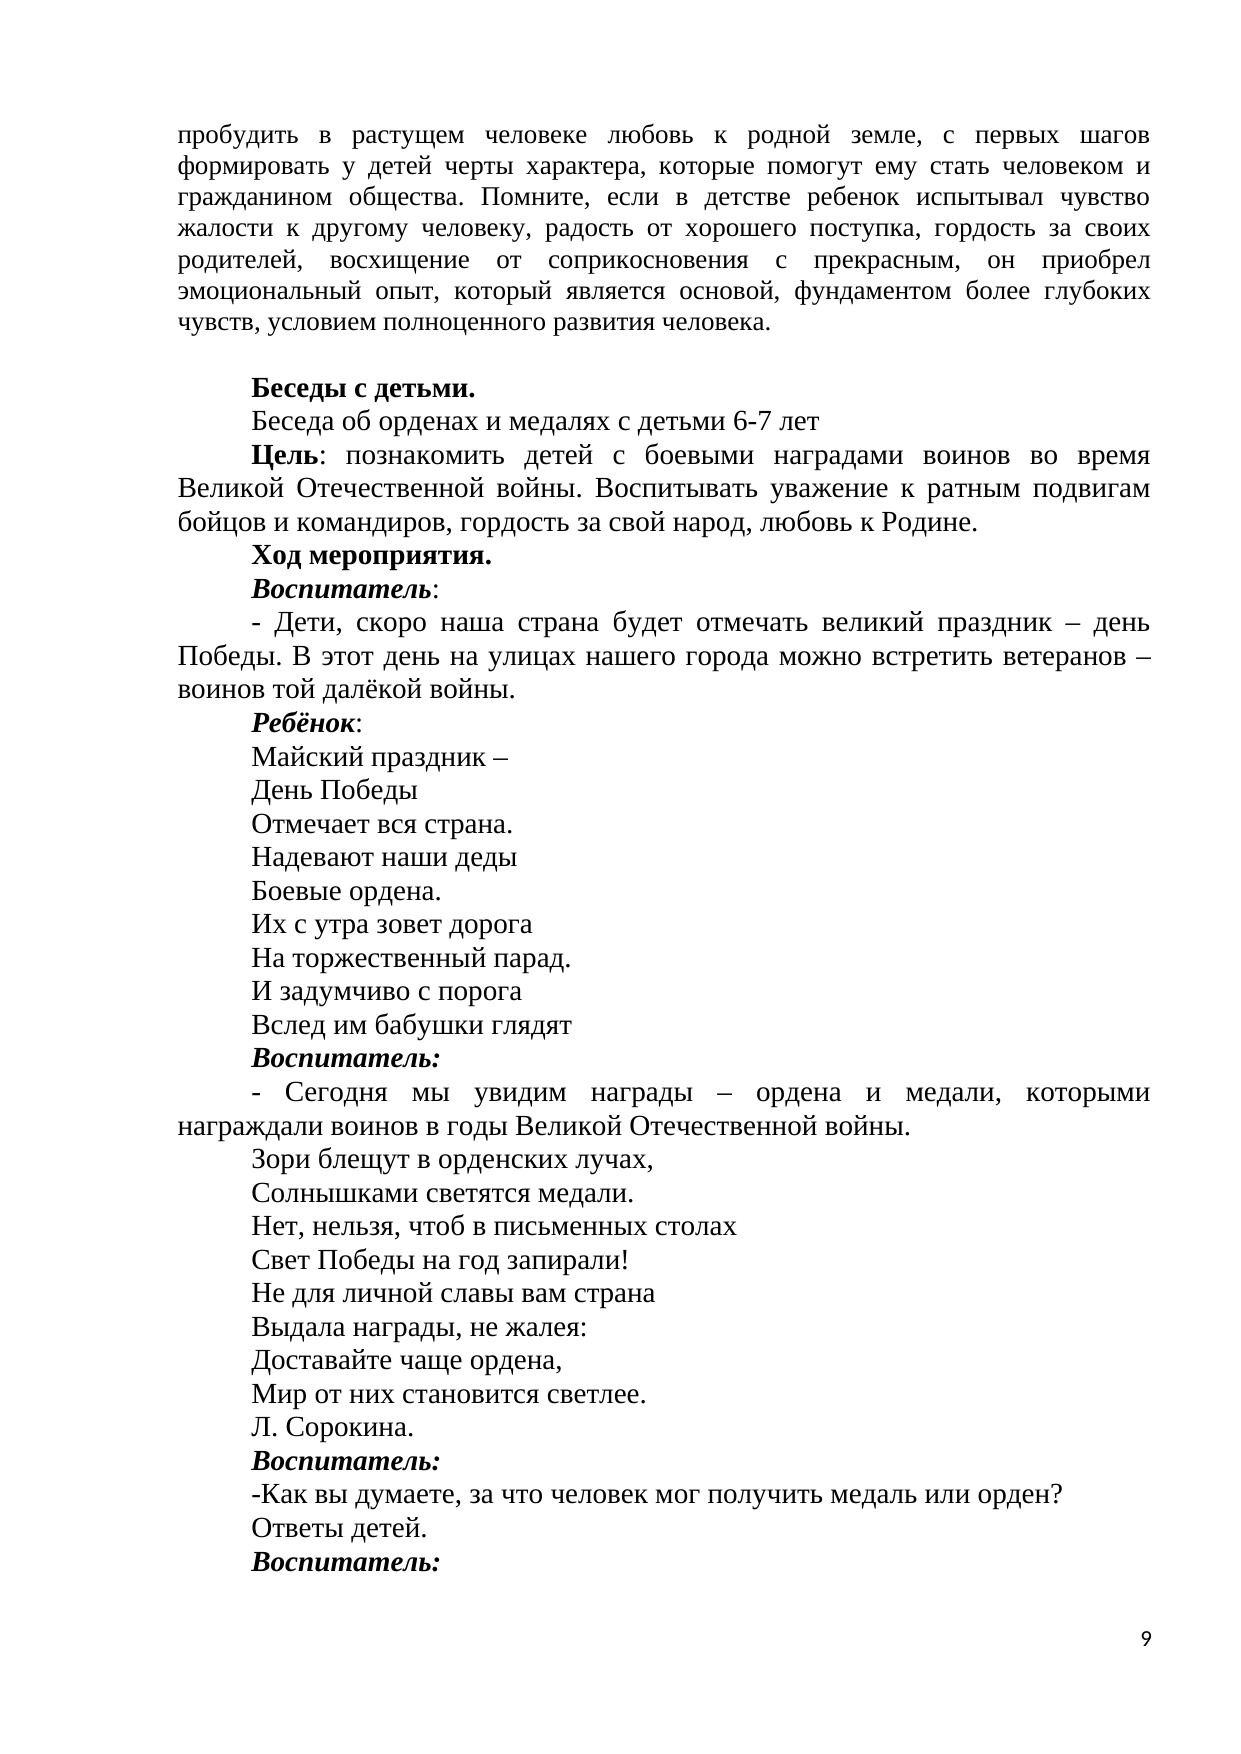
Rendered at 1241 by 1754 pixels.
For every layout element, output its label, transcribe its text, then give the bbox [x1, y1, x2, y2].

text Майский праздник – [177, 739, 1152, 772]
text Ответы детей. [177, 1510, 1152, 1544]
text Надевают наши деды [177, 839, 1152, 873]
text Вслед им бабушки глядят [177, 1007, 1152, 1041]
text Их с утра зовет дорога [177, 906, 1152, 940]
text Зори блещут в орденских лучах, [177, 1141, 1152, 1175]
text Выдала награды, не жалея: [177, 1309, 1152, 1342]
text Боевые ордена. [177, 873, 1152, 906]
text Ход мероприятия. [177, 537, 1152, 571]
text - Сегодня мы увидим награды – ордена и медали, которыми награждали воинов в годы Великой Отечественной войны. [177, 1074, 1152, 1141]
text Беседы с детьми. [177, 370, 1152, 403]
text День Победы [177, 772, 1152, 806]
text Солнышками светятся медали. [177, 1175, 1152, 1208]
text На торжественный парад. [177, 940, 1152, 973]
text - Дети, скоро наша страна будет отмечать великий праздник – день Победы. В этот день на улицах нашего города можно встретить ветеранов – воинов той далёкой войны. [177, 604, 1152, 705]
text Свет Победы на год запирали! [177, 1242, 1152, 1275]
text Воспитатель: [177, 1041, 1152, 1074]
text Мир от них становится светлее. [177, 1376, 1152, 1409]
text Ребёнок: [177, 705, 1152, 739]
text Цель: познакомить детей с боевыми наградами воинов во время Великой Отечественной войны. Воспитывать уважение к ратным подвигам бойцов и командиров, гордость за свой народ, любовь к Родине. [177, 437, 1152, 537]
text Воспитатель: [177, 571, 1152, 604]
text Л. Сорокина. [177, 1409, 1152, 1443]
text Воспитатель: [177, 1544, 1152, 1577]
text -Как вы думаете, за что человек мог получить медаль или орден? [177, 1477, 1152, 1510]
text И задумчиво с порога [177, 973, 1152, 1007]
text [177, 118, 1152, 336]
text Воспитатель: [177, 1443, 1152, 1477]
text Не для личной славы вам страна [177, 1275, 1152, 1309]
text Доставайте чаще ордена, [177, 1342, 1152, 1376]
text Беседа об орденах и медалях с детьми 6-7 лет [177, 403, 1152, 437]
text Нет, нельзя, чтоб в письменных столах [177, 1208, 1152, 1242]
text Отмечает вся страна. [177, 806, 1152, 839]
